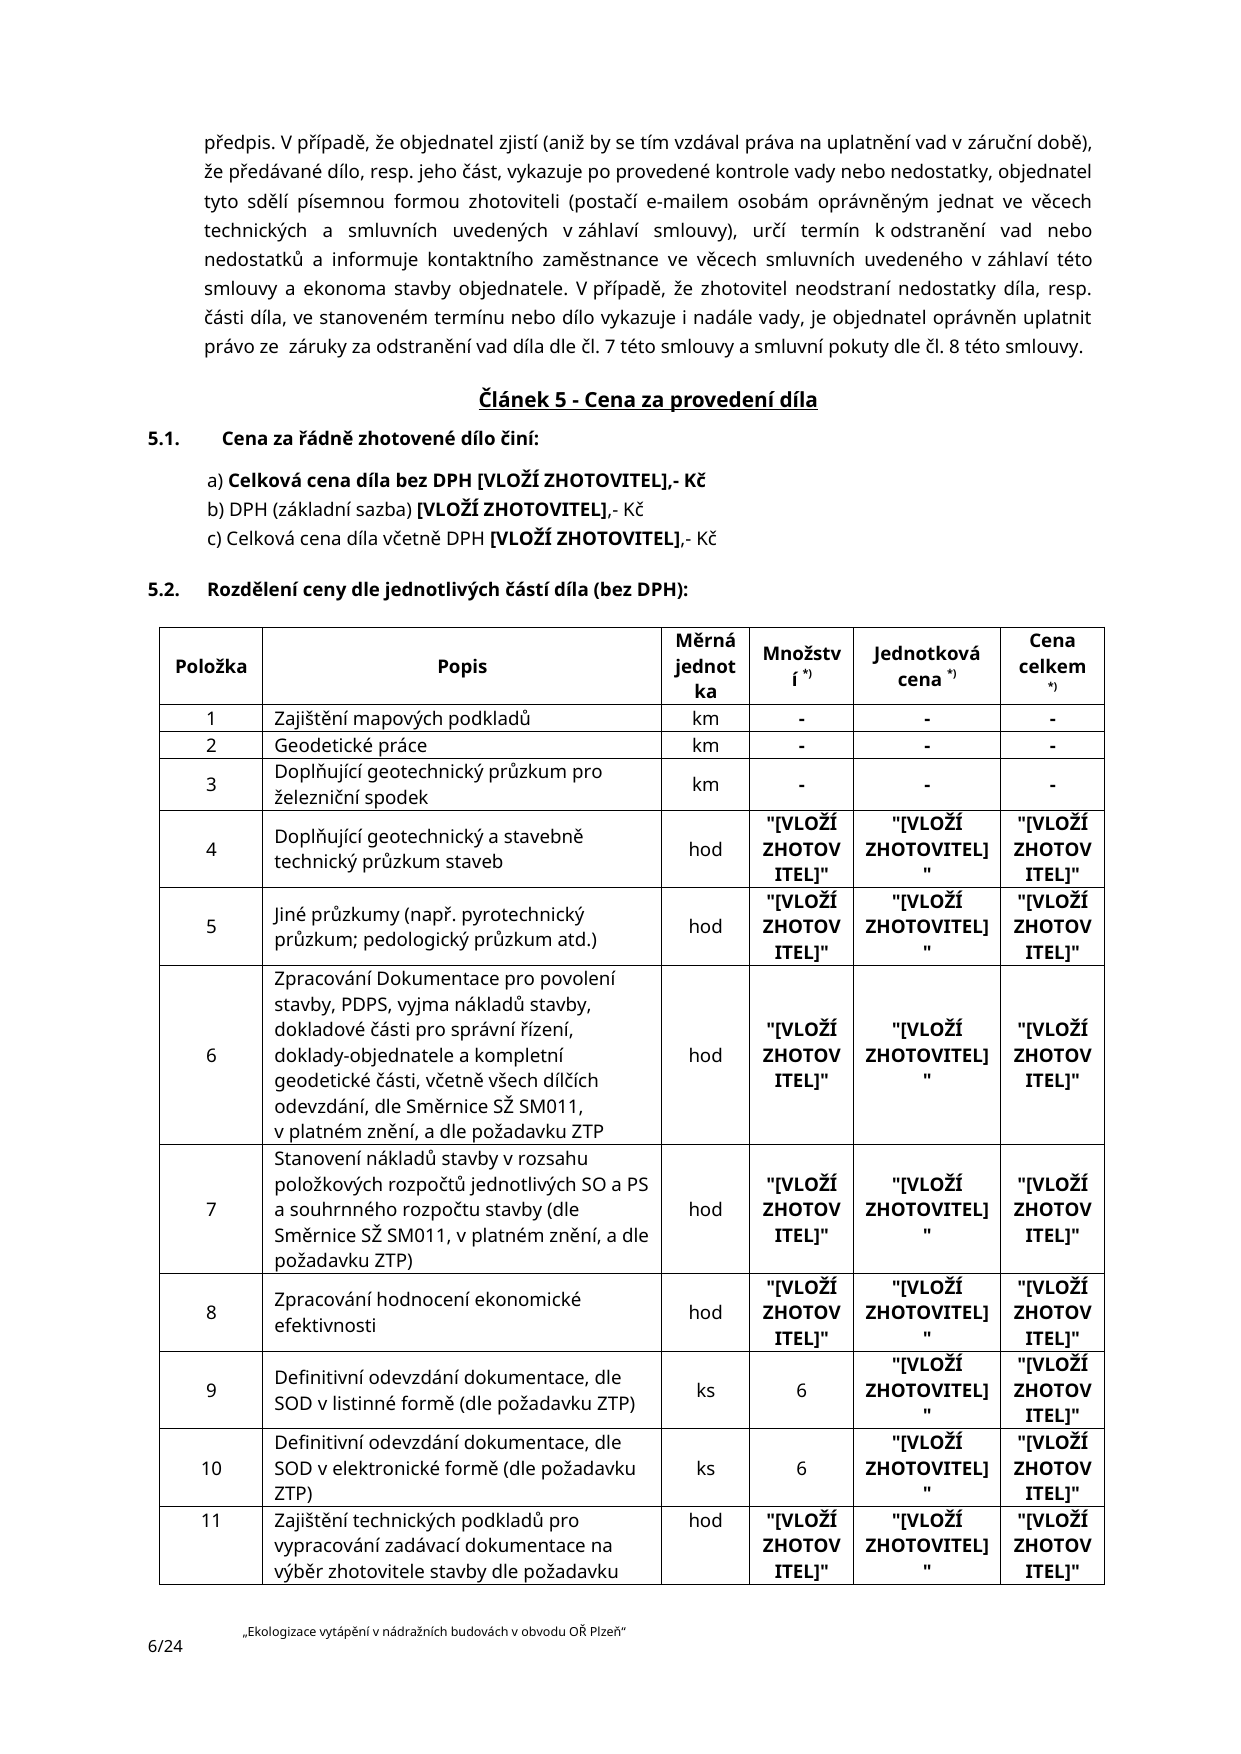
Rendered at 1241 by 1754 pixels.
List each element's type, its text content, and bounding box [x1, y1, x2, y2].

table_cell "[VLOŽÍ ZHOTOVITEL]" [1001, 1352, 1104, 1428]
table_cell "[VLOŽÍ ZHOTOVITEL]" [854, 966, 1000, 1144]
table_header Množství *) [750, 628, 853, 704]
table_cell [263, 1507, 661, 1583]
table_cell "[VLOŽÍ ZHOTOVITEL]" [1001, 966, 1104, 1144]
table_cell 8 [160, 1274, 262, 1351]
table_cell 6 [160, 966, 262, 1144]
table_header Cena celkem *) [1001, 628, 1104, 704]
table_cell ks [662, 1429, 749, 1506]
table_cell km [662, 732, 749, 757]
table_cell 9 [160, 1352, 262, 1428]
table_cell Zajištění mapových podkladů [263, 705, 661, 731]
text a) Celková cena díla bez DPH [VLOŽÍ ZHOTOVITEL],- Kč [207, 464, 1092, 493]
table_cell - [1001, 759, 1104, 809]
table_cell hod [662, 1274, 749, 1351]
table_cell "[VLOŽÍ ZHOTOVITEL]" [1001, 1429, 1104, 1506]
table_cell "[VLOŽÍ ZHOTOVITEL]" [750, 1274, 853, 1351]
table_cell hod [662, 1507, 749, 1583]
table_header Položka [160, 628, 262, 704]
table_cell 6 [750, 1429, 853, 1506]
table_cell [1001, 1507, 1104, 1583]
table_cell 10 [160, 1429, 262, 1506]
table_cell - [750, 705, 853, 731]
table_cell Definitivní odevzdání dokumentace, dle SOD v elektronické formě (dle požadavku ZTP) [263, 1429, 661, 1506]
table_cell - [854, 759, 1000, 809]
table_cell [750, 1507, 853, 1583]
table_cell Definitivní odevzdání dokumentace, dle SOD v listinné formě (dle požadavku ZTP) [263, 1352, 661, 1428]
table_cell hod [662, 811, 749, 887]
table_cell "[VLOŽÍ ZHOTOVITEL]" [854, 1352, 1000, 1428]
table_cell ks [662, 1352, 749, 1428]
table_cell - [1001, 705, 1104, 731]
table_cell Zpracování Dokumentace pro povolení stavby, PDPS, vyjma nákladů stavby, dokladové části pro správní řízení, doklady-objednatele a kompletní geodetické části, včetně všech dílčích odevzdání, dle Směrnice SŽ SM011, v platném znění, a dle požadavku ZTP [263, 966, 661, 1144]
table_cell 5 [160, 888, 262, 965]
table_cell 6 [750, 1352, 853, 1428]
table_cell "[VLOŽÍ ZHOTOVITEL]" [854, 811, 1000, 887]
table_cell hod [662, 966, 749, 1144]
table_cell 7 [160, 1145, 262, 1273]
table_cell "[VLOŽÍ ZHOTOVITEL]" [750, 888, 853, 965]
table_cell km [662, 759, 749, 809]
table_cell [854, 1507, 1000, 1583]
table_cell - [750, 732, 853, 757]
table_cell Zpracování hodnocení ekonomické efektivnosti [263, 1274, 661, 1351]
table_cell km [662, 705, 749, 731]
text c) Celková cena díla včetně DPH [VLOŽÍ ZHOTOVITEL],- Kč [148, 522, 1092, 551]
table_cell - [854, 732, 1000, 757]
table_cell "[VLOŽÍ ZHOTOVITEL]" [1001, 1274, 1104, 1351]
table_cell 4 [160, 811, 262, 887]
table_cell hod [662, 888, 749, 965]
table_cell "[VLOŽÍ ZHOTOVITEL]" [854, 1274, 1000, 1351]
table_cell 3 [160, 759, 262, 809]
table_cell "[VLOŽÍ ZHOTOVITEL]" [750, 966, 853, 1144]
table_header Popis [263, 628, 661, 704]
table_cell - [1001, 732, 1104, 757]
table_header Měrná jednotka [662, 628, 749, 704]
table_cell 2 [160, 732, 262, 757]
subtitle Článek 5 - Cena za provedení díla [204, 385, 1092, 413]
table_cell "[VLOŽÍ ZHOTOVITEL]" [1001, 1145, 1104, 1273]
text 5.2. Rozdělení ceny dle jednotlivých částí díla (bez DPH): [148, 576, 1092, 602]
table_cell Stanovení nákladů stavby v rozsahu položkových rozpočtů jednotlivých SO a PS a souhrnného rozpočtu stavby (dle Směrnice SŽ SM011, v platném znění, a dle požadavku ZTP) [263, 1145, 661, 1273]
subtitle 5.1. Cena za řádně zhotovené dílo činí: [148, 426, 1092, 451]
table_cell Doplňující geotechnický a stavebně technický průzkum staveb [263, 811, 661, 887]
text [148, 126, 1092, 360]
table_cell "[VLOŽÍ ZHOTOVITEL]" [1001, 888, 1104, 965]
table_cell "[VLOŽÍ ZHOTOVITEL]" [750, 1145, 853, 1273]
text b) DPH (základní sazba) [VLOŽÍ ZHOTOVITEL],- Kč [148, 493, 1092, 522]
table_cell "[VLOŽÍ ZHOTOVITEL]" [854, 888, 1000, 965]
table_cell hod [662, 1145, 749, 1273]
table_cell - [750, 759, 853, 809]
table_header Jednotková cena *) [854, 628, 1000, 704]
table_cell Doplňující geotechnický průzkum pro železniční spodek [263, 759, 661, 809]
table_cell "[VLOŽÍ ZHOTOVITEL]" [854, 1429, 1000, 1506]
table_cell "[VLOŽÍ ZHOTOVITEL]" [854, 1145, 1000, 1273]
table_cell "[VLOŽÍ ZHOTOVITEL]" [750, 811, 853, 887]
table_cell 1 [160, 705, 262, 731]
table_cell Jiné průzkumy (např. pyrotechnický průzkum; pedologický průzkum atd.) [263, 888, 661, 965]
table_cell "[VLOŽÍ ZHOTOVITEL]" [1001, 811, 1104, 887]
table_cell Geodetické práce [263, 732, 661, 757]
table_cell - [854, 705, 1000, 731]
table_cell 11 [160, 1507, 262, 1583]
